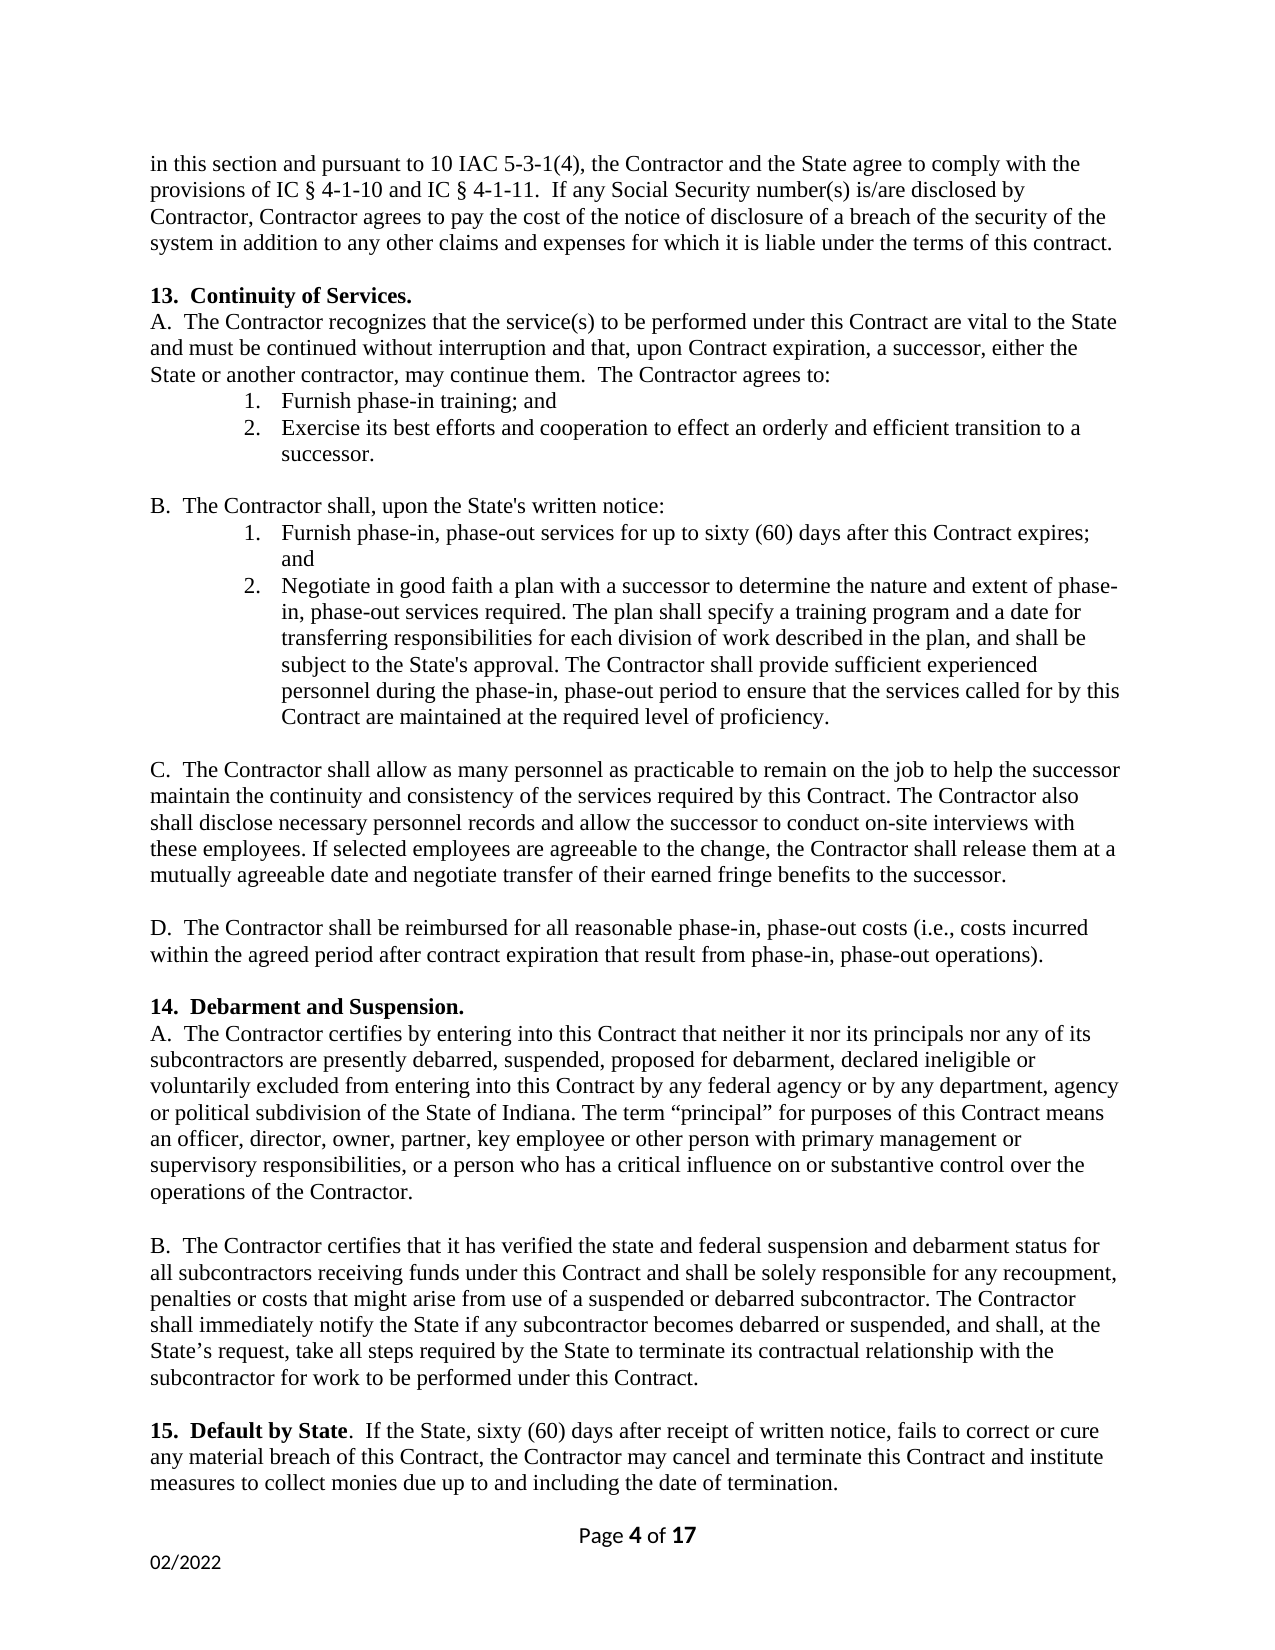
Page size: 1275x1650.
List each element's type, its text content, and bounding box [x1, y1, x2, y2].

list Exercise its best efforts and cooperation to effect an orderly and efficient transition to a successor. [244, 413, 1162, 466]
list Furnish phase-in, phase-out services for up to sixty (60) days after this Contract expires; and [244, 519, 1125, 572]
text 15. Default by State. If the State, sixty (60) days after receipt of written notice, fails to correct or cure any material breach of this Contract, the Contractor may cancel and terminate this Contract and institute measures to collect monies due up to and including the date of termination. [150, 1417, 1125, 1496]
text A. The Contractor certifies by entering into this Contract that neither it nor its principals nor any of its subcontractors are presently debarred, suspended, proposed for debarment, declared ineligible or voluntarily excluded from entering into this Contract by any federal agency or by any department, agency or political subdivision of the State of Indiana. The term “principal” for purposes of this Contract means an officer, director, owner, partner, key employee or other person with primary management or supervisory responsibilities, or a person who has a critical influence on or substantive control over the operations of the Contractor. [150, 1020, 1125, 1204]
text B. The Contractor certifies that it has verified the state and federal suspension and debarment status for all subcontractors receiving funds under this Contract and shall be solely responsible for any recoupment, penalties or costs that might arise from use of a suspended or debarred subcontractor. The Contractor shall immediately notify the State if any subcontractor becomes debarred or suspended, and shall, at the State’s request, take all steps required by the State to terminate its contractual relationship with the subcontractor for work to be performed under this Contract. [150, 1232, 1125, 1390]
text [150, 150, 1125, 255]
text B. The Contractor shall, upon the State's written notice: [150, 493, 1125, 519]
text D. The Contractor shall be reimbursed for all reasonable phase-in, phase-out costs (i.e., costs incurred within the agreed period after contract expiration that result from phase-in, phase-out operations). [150, 914, 1125, 967]
list Negotiate in good faith a plan with a successor to determine the nature and extent of phase-in, phase-out services required. The plan shall specify a training program and a date for transferring responsibilities for each division of work described in the plan, and shall be subject to the State's approval. The Contractor shall provide sufficient experienced personnel during the phase-in, phase-out period to ensure that the services called for by this Contract are maintained at the required level of proficiency. [244, 572, 1125, 730]
list Furnish phase-in training; and [244, 387, 1125, 413]
text 14. Debarment and Suspension. [150, 993, 1125, 1020]
text A. The Contractor recognizes that the service(s) to be performed under this Contract are vital to the State and must be continued without interruption and that, upon Contract expiration, a successor, either the State or another contractor, may continue them. The Contractor agrees to: [150, 308, 1125, 387]
text 13. Continuity of Services. [150, 282, 1125, 308]
text C. The Contractor shall allow as many personnel as practicable to remain on the job to help the successor maintain the continuity and consistency of the services required by this Contract. The Contractor also shall disclose necessary personnel records and allow the successor to conduct on-site interviews with these employees. If selected employees are agreeable to the change, the Contractor shall release them at a mutually agreeable date and negotiate transfer of their earned fringe benefits to the successor. [150, 756, 1125, 888]
